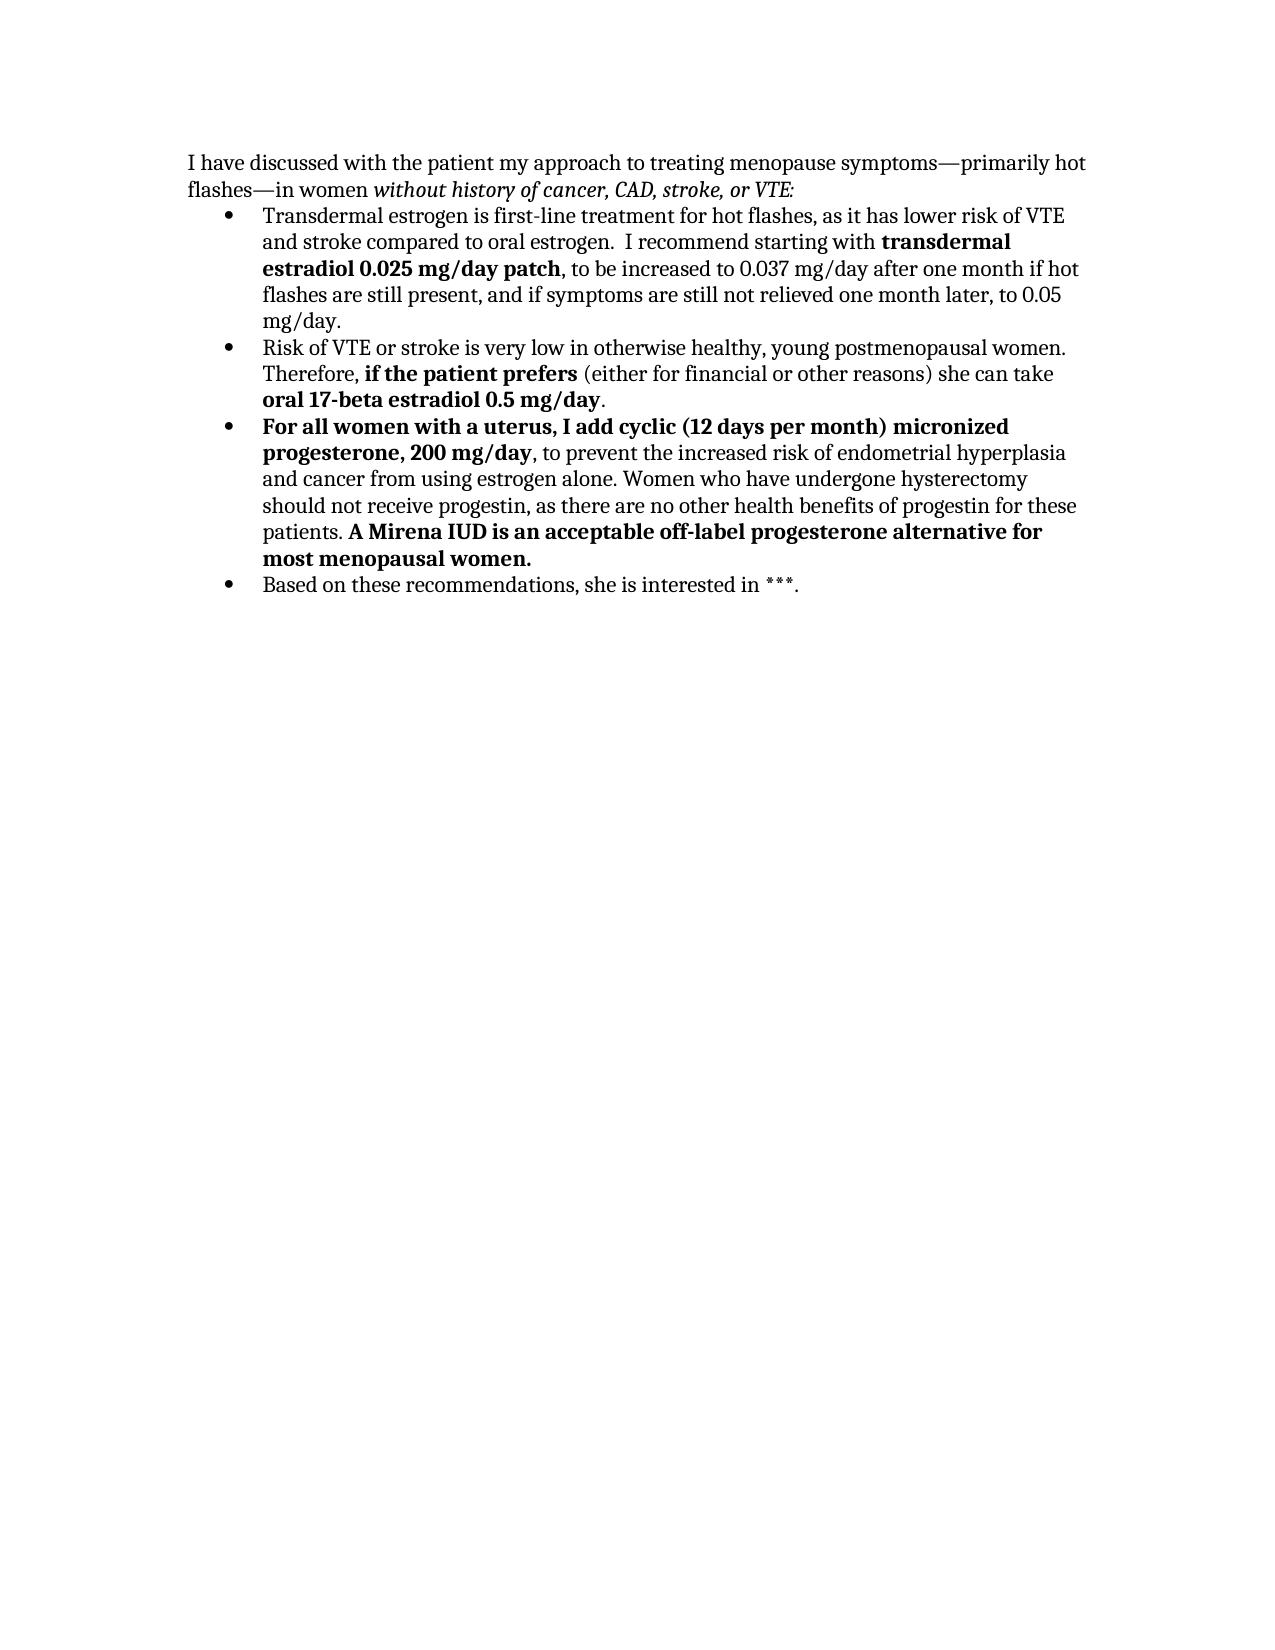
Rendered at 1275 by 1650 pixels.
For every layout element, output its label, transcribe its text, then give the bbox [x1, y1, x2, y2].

list Transdermal estrogen is first-line treatment for hot flashes, as it has lower risk of VTE and stroke compared to oral estrogen. I recommend starting with transdermal estradiol 0.025 mg/day patch, to be increased to 0.037 mg/day after one month if hot flashes are still present, and if symptoms are still not relieved one month later, to 0.05 mg/day. [225, 203, 1087, 334]
list Based on these recommendations, she is interested in ***. [225, 572, 1087, 598]
list Risk of VTE or stroke is very low in otherwise healthy, young postmenopausal women. Therefore, if the patient prefers (either for financial or other reasons) she can take oral 17-beta estradiol 0.5 mg/day. [225, 334, 1087, 413]
list For all women with a uterus, I add cyclic (12 days per month) micronized progesterone, 200 mg/day, to prevent the increased risk of endometrial hyperplasia and cancer from using estrogen alone. Women who have undergone hysterectomy should not receive progestin, as there are no other health benefits of progestin for these patients. A Mirena IUD is an acceptable off-label progesterone alternative for most menopausal women. [225, 413, 1087, 572]
text I have discussed with the patient my approach to treating menopause symptoms—primarily hot flashes—in women without history of cancer, CAD, stroke, or VTE: [187, 150, 1087, 203]
